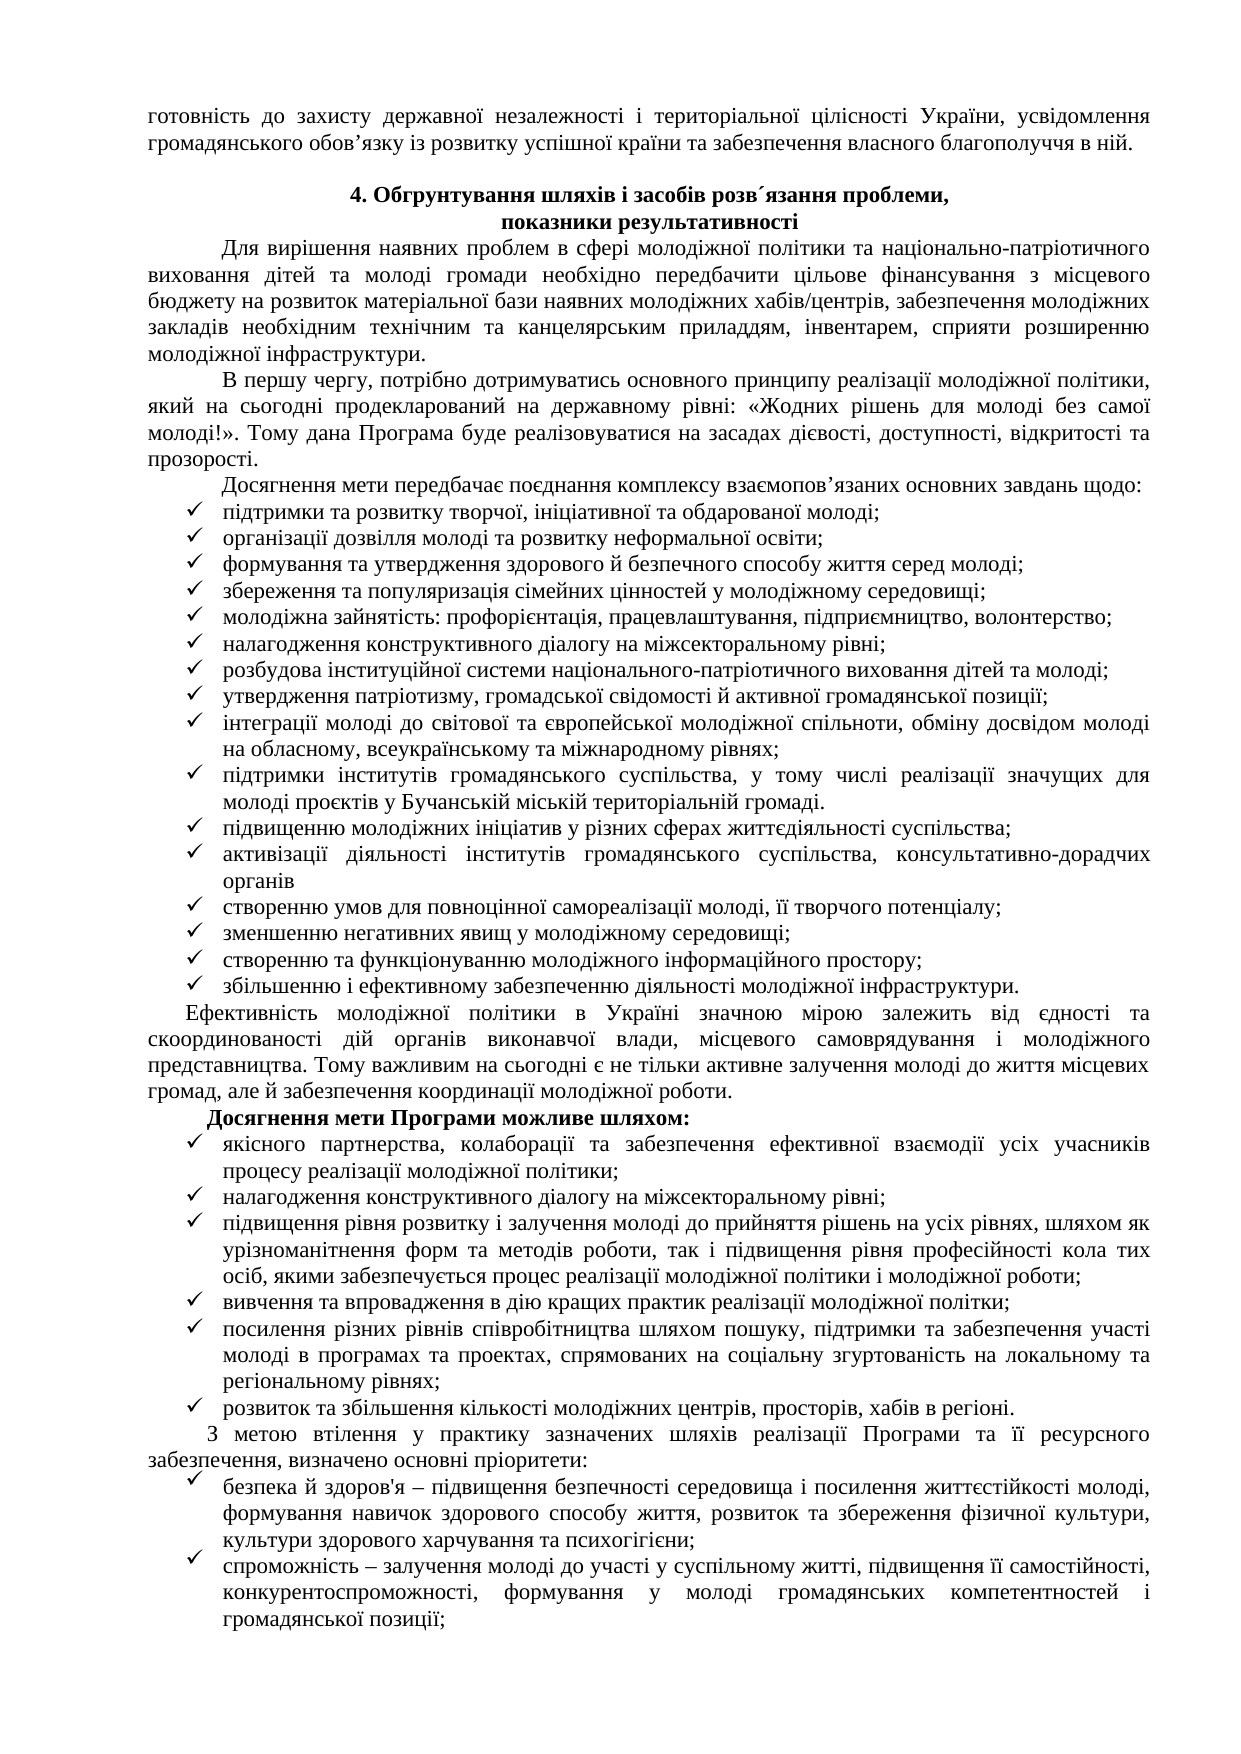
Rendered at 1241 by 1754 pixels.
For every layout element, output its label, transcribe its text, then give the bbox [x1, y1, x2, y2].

list інтеграції молоді до світової та європейської молодіжної спільноти, обміну досвідом молоді на обласному, всеукраїнському та міжнародному рівнях; [185, 709, 1152, 761]
list підвищенню молодіжних ініціатив у різних сферах життєдіяльності суспільства; [185, 814, 1152, 840]
list налагодження конструктивного діалогу на міжсекторальному рівні; [185, 629, 1152, 656]
list посилення різних рівнів співробітництва шляхом пошуку, підтримки та забезпечення участі молоді в програмах та проектах, спрямованих на соціальну згуртованість на локальному та регіональному рівнях; [185, 1315, 1152, 1394]
list безпека й здоров'я – підвищення безпечності середовища і посилення життєстійкості молоді, формування навичок здорового способу життя, розвиток та збереження фізичної культури, культури здорового харчування та психогігієни; [185, 1473, 1152, 1552]
list утвердження патріотизму, громадської свідомості й активної громадянської позиції; [185, 682, 1152, 709]
list налагодження конструктивного діалогу на міжсекторальному рівні; [185, 1183, 1152, 1209]
list створенню та функціонуванню молодіжного інформаційного простору; [185, 946, 1152, 972]
list молодіжна зайнятість: профорієнтація, працевлаштування, підприємництво, волонтерство; [185, 603, 1152, 629]
list збереження та популяризація сімейних цінностей у молодіжному середовищі; [185, 577, 1152, 603]
text В першу чергу, потрібно дотримуватись основного принципу реалізації молодіжної політики, який на сьогодні продекларований на державному рівні: «Жодних рішень для молоді без самої молоді!». Тому дана Програма буде реалізовуватися на засадах дієвості, доступності, відкритості та прозорості. [148, 366, 1152, 471]
list розбудова інституційної системи національного-патріотичного виховання дітей та молоді; [185, 656, 1152, 682]
list формування та утвердження здорового й безпечного способу життя серед молоді; [185, 551, 1152, 577]
list підвищення рівня розвитку і залучення молоді до прийняття рішень на усіх рівнях, шляхом як урізноманітнення форм та методів роботи, так і підвищення рівня професійності кола тих осіб, якими забезпечується процес реалізації молодіжної політики і молодіжної роботи; [185, 1209, 1152, 1288]
list зменшенню негативних явищ у молодіжному середовищі; [185, 919, 1152, 946]
list збільшенню і ефективному забезпеченню діяльності молодіжної інфраструктури. [185, 972, 1152, 998]
list вивчення та впровадження в дію кращих практик реалізації молодіжної політки; [185, 1288, 1152, 1315]
text Досягнення мети передбачає поєднання комплексу взаємопов’язаних основних завдань щодо: [148, 471, 1152, 498]
text З метою втілення у практику зазначених шляхів реалізації Програми та її ресурсного забезпечення, визначено основні пріоритети: [148, 1420, 1152, 1473]
list підтримки інститутів громадянського суспільства, у тому числі реалізації значущих для молоді проєктів у Бучанській міській територіальній громаді. [185, 761, 1152, 814]
list спроможність – залучення молоді до участі у суспільному житті, підвищення її самостійності, конкурентоспроможності, формування у молоді громадянських компетентностей і громадянської позиції; [185, 1552, 1152, 1631]
list підтримки та розвитку творчої, ініціативної та обдарованої молоді; [185, 498, 1152, 524]
text Для вирішення наявних проблем в сфері молодіжної політики та національно-патріотичного виховання дітей та молоді громади необхідно передбачити цільове фінансування з місцевого бюджету на розвиток матеріальної бази наявних молодіжних хабів/центрів, забезпечення молодіжних закладів необхідним технічним та канцелярським приладдям, інвентарем, сприяти розширенню молодіжної інфраструктури. [148, 234, 1152, 366]
text Ефективність молодіжної політики в Україні значною мірою залежить від єдності та скоординованості дій органів виконавчої влади, місцевого самоврядування і молодіжного представництва. Тому важливим на сьогодні є не тільки активне залучення молоді до життя місцевих громад, але й забезпечення координації молодіжної роботи. [148, 998, 1152, 1104]
text Досягнення мети Програми можливе шляхом: [148, 1104, 1152, 1130]
list організації дозвілля молоді та розвитку неформальної освіти; [185, 524, 1152, 551]
text показники результативності [148, 208, 1152, 234]
list розвиток та збільшення кількості молодіжних центрів, просторів, хабів в регіоні. [185, 1394, 1152, 1420]
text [148, 102, 1152, 155]
text 4. Обгрунтування шляхів і засобів розвˊязання проблеми, [148, 182, 1152, 208]
list якісного партнерства, колаборації та забезпечення ефективної взаємодії усіх учасників процесу реалізації молодіжної політики; [185, 1130, 1152, 1183]
list створенню умов для повноцінної самореалізації молоді, її творчого потенціалу; [185, 893, 1152, 919]
list активізації діяльності інститутів громадянського суспільства, консультативно-дорадчих органів [185, 840, 1152, 893]
